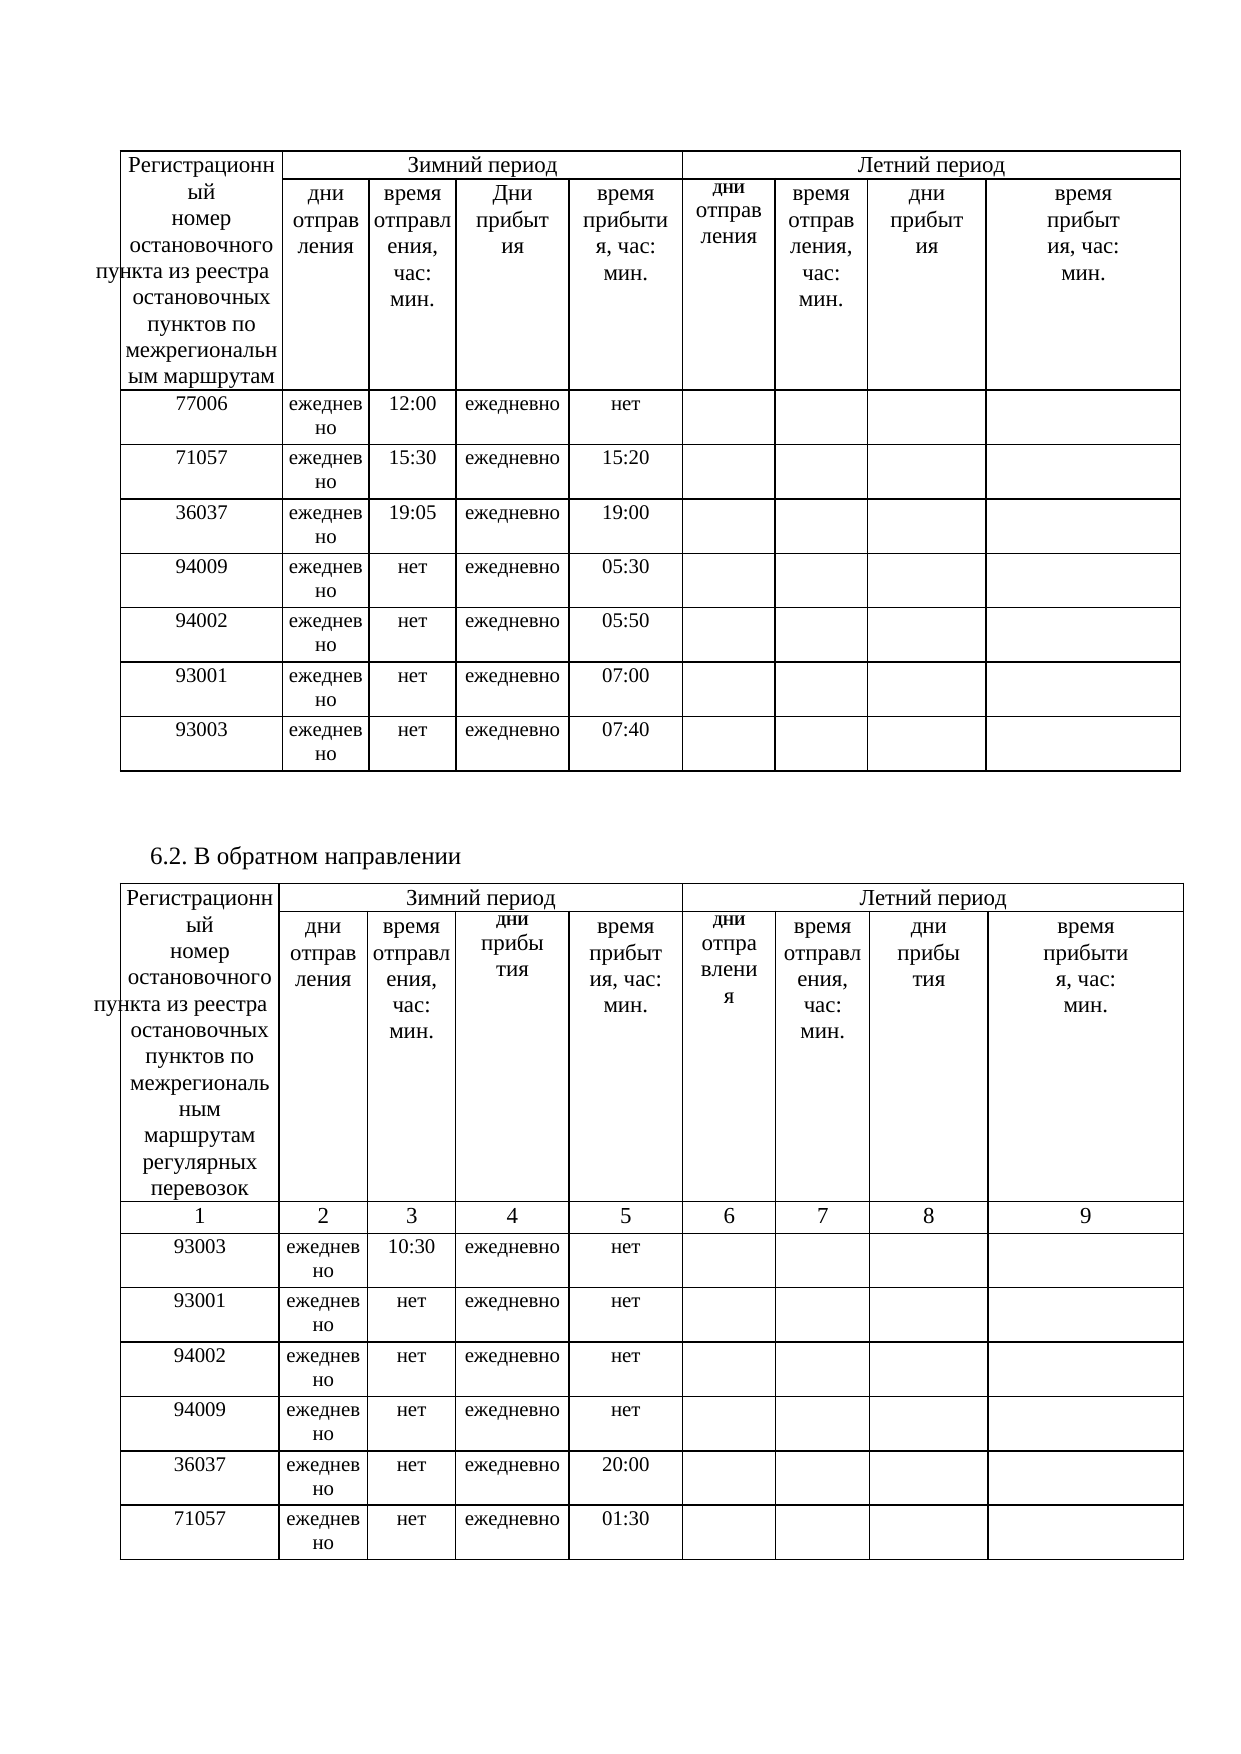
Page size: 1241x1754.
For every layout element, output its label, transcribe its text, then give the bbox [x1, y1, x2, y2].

table_cell [776, 717, 867, 770]
table_cell нет [570, 1397, 682, 1450]
table_cell [868, 500, 985, 552]
text 6.2. В обратном направлении [150, 841, 1090, 870]
table_cell 07:40 [570, 717, 682, 770]
table_cell [870, 1288, 987, 1341]
table_cell [776, 1506, 869, 1559]
table_cell нет [368, 1397, 455, 1450]
table_cell 19:00 [570, 500, 682, 552]
table_cell [683, 1234, 775, 1287]
table_cell [776, 1234, 869, 1287]
table_cell 8 [870, 1202, 987, 1232]
table_cell [776, 445, 867, 498]
table_cell 94002 [121, 608, 282, 661]
table_cell ежедневно [283, 391, 368, 444]
table_cell нет [368, 1288, 455, 1341]
table_cell [683, 1397, 775, 1450]
table_cell 36037 [121, 500, 282, 552]
table_cell ежедневно [283, 500, 368, 552]
table_cell 20:00 [570, 1452, 682, 1504]
table_cell время отправл ения, час: мин. [368, 912, 455, 1201]
table_cell время отправл ения, час: мин. [776, 912, 869, 1201]
table_cell [683, 1343, 775, 1396]
table_cell ежедневно [280, 1343, 367, 1396]
table_cell 36037 [121, 1452, 278, 1504]
table_cell 77006 [121, 391, 282, 444]
table_cell ежедневно [457, 608, 568, 661]
table_cell [776, 1288, 869, 1341]
table_cell ежедневно [283, 445, 368, 498]
table_cell [776, 554, 867, 607]
table_cell Дни прибыт ия [457, 180, 568, 389]
table_cell нет [370, 717, 455, 770]
table_cell [776, 391, 867, 444]
table_cell нет [368, 1452, 455, 1504]
table_cell [870, 1397, 987, 1450]
table_cell [870, 1234, 987, 1287]
table_cell [870, 1506, 987, 1559]
table_cell 94002 [121, 1343, 278, 1396]
table_cell [683, 1506, 775, 1559]
table_cell [989, 1234, 1183, 1287]
table_cell [868, 445, 985, 498]
table_cell [989, 1343, 1183, 1396]
table_cell ежедневно [457, 391, 568, 444]
table_header Зимний период [280, 884, 682, 911]
table_cell ежедневно [457, 500, 568, 552]
table_cell нет [570, 1288, 682, 1341]
table_cell нет [370, 608, 455, 661]
table_cell ежедневно [456, 1288, 568, 1341]
table_cell 9 [989, 1202, 1183, 1232]
table_cell [683, 500, 774, 552]
table_cell дни отправ ления [280, 912, 367, 1201]
table_cell нет [370, 663, 455, 716]
table_cell [987, 445, 1180, 498]
table_cell ежедневно [456, 1452, 568, 1504]
table_cell ежедневно [280, 1397, 367, 1450]
table_cell [987, 391, 1180, 444]
table_cell 4 [456, 1202, 568, 1232]
table_cell время прибыти я, час: мин. [570, 180, 682, 389]
table_cell дни прибы тия [870, 912, 987, 1201]
table_cell [868, 663, 985, 716]
table_cell 01:30 [570, 1506, 682, 1559]
table_cell 07:00 [570, 663, 682, 716]
table_cell нет [570, 391, 682, 444]
table_cell [989, 1288, 1183, 1341]
table_cell 94009 [121, 554, 282, 607]
table_cell [868, 554, 985, 607]
table_cell ДНИ отправ ления [683, 180, 774, 389]
table_cell нет [368, 1506, 455, 1559]
table_header Регистрационный номер остановочного пункта из реестра остановочных пунктов по межрегиональным маршрутам регулярных перевозок [121, 884, 278, 1201]
table_cell дни прибыт ия [868, 180, 985, 389]
table_cell [870, 1452, 987, 1504]
table_cell 15:30 [370, 445, 455, 498]
table_cell [868, 391, 985, 444]
table_cell нет [570, 1234, 682, 1287]
table_cell нет [368, 1343, 455, 1396]
table_cell ежедневно [280, 1288, 367, 1341]
table_cell дни отправ ления [283, 180, 368, 389]
table_cell нет [570, 1343, 682, 1396]
table_cell ежедневно [283, 663, 368, 716]
table_cell [683, 391, 774, 444]
table_cell 3 [368, 1202, 455, 1232]
table_cell 05:30 [570, 554, 682, 607]
table_cell [989, 1506, 1183, 1559]
table_cell ДНИ отпра влени я [683, 912, 775, 1201]
table_cell ежедневно [457, 554, 568, 607]
table_cell ежедневно [457, 717, 568, 770]
table_cell время отправ ления, час: мин. [776, 180, 867, 389]
table_cell ежедневно [457, 663, 568, 716]
table_cell 93003 [121, 717, 282, 770]
table_cell [868, 608, 985, 661]
table_cell [683, 608, 774, 661]
table_cell [683, 554, 774, 607]
table_cell ежедневно [283, 608, 368, 661]
table_cell [987, 500, 1180, 552]
table_cell [683, 1452, 775, 1504]
table_cell 71057 [121, 445, 282, 498]
table_cell 7 [776, 1202, 869, 1232]
table_cell 93001 [121, 1288, 278, 1341]
table_cell [776, 1397, 869, 1450]
table_cell время отправл ения, час: мин. [370, 180, 455, 389]
table_cell [989, 1397, 1183, 1450]
table_cell [683, 445, 774, 498]
table_cell ежедневно [283, 717, 368, 770]
table_cell [987, 554, 1180, 607]
table_cell 15:20 [570, 445, 682, 498]
table_cell 93003 [121, 1234, 278, 1287]
table_cell [987, 608, 1180, 661]
table_cell [776, 1343, 869, 1396]
table_cell время прибыти я, час: мин. [989, 912, 1183, 1201]
table_header Зимний период [283, 152, 682, 178]
table_cell ДНИ прибы тия [456, 912, 568, 1201]
table_cell 93001 [121, 663, 282, 716]
table_cell [776, 500, 867, 552]
table_cell ежедневно [456, 1397, 568, 1450]
table_cell время прибыт ия, час: мин. [570, 912, 682, 1201]
table_cell 12:00 [370, 391, 455, 444]
table_cell [683, 1288, 775, 1341]
table_cell [868, 717, 985, 770]
table_cell ежедневно [280, 1506, 367, 1559]
table_cell 2 [280, 1202, 367, 1232]
table_cell [776, 663, 867, 716]
table_cell [683, 663, 774, 716]
table_cell 05:50 [570, 608, 682, 661]
table_cell 19:05 [370, 500, 455, 552]
table_cell 10:30 [368, 1234, 455, 1287]
table_cell [776, 608, 867, 661]
table_cell 94009 [121, 1397, 278, 1450]
table_cell нет [370, 554, 455, 607]
table_cell [870, 1343, 987, 1396]
table_cell 1 [121, 1202, 278, 1232]
table_cell [987, 663, 1180, 716]
table_cell время прибыт ия, час: мин. [987, 180, 1180, 389]
table_cell ежедневно [280, 1452, 367, 1504]
table_cell 6 [683, 1202, 775, 1232]
table_cell ежедневно [283, 554, 368, 607]
table_cell ежедневно [456, 1234, 568, 1287]
table_cell [683, 717, 774, 770]
table_cell 5 [570, 1202, 682, 1232]
table_cell [989, 1452, 1183, 1504]
table_cell [987, 717, 1180, 770]
table_cell ежедневно [456, 1343, 568, 1396]
table_cell ежедневно [457, 445, 568, 498]
table_cell ежедневно [456, 1506, 568, 1559]
table_cell 71057 [121, 1506, 278, 1559]
table_cell [776, 1452, 869, 1504]
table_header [121, 152, 282, 389]
table_header Летний период [683, 884, 1183, 911]
table_cell ежедневно [280, 1234, 367, 1287]
table_header Летний период [683, 152, 1180, 178]
